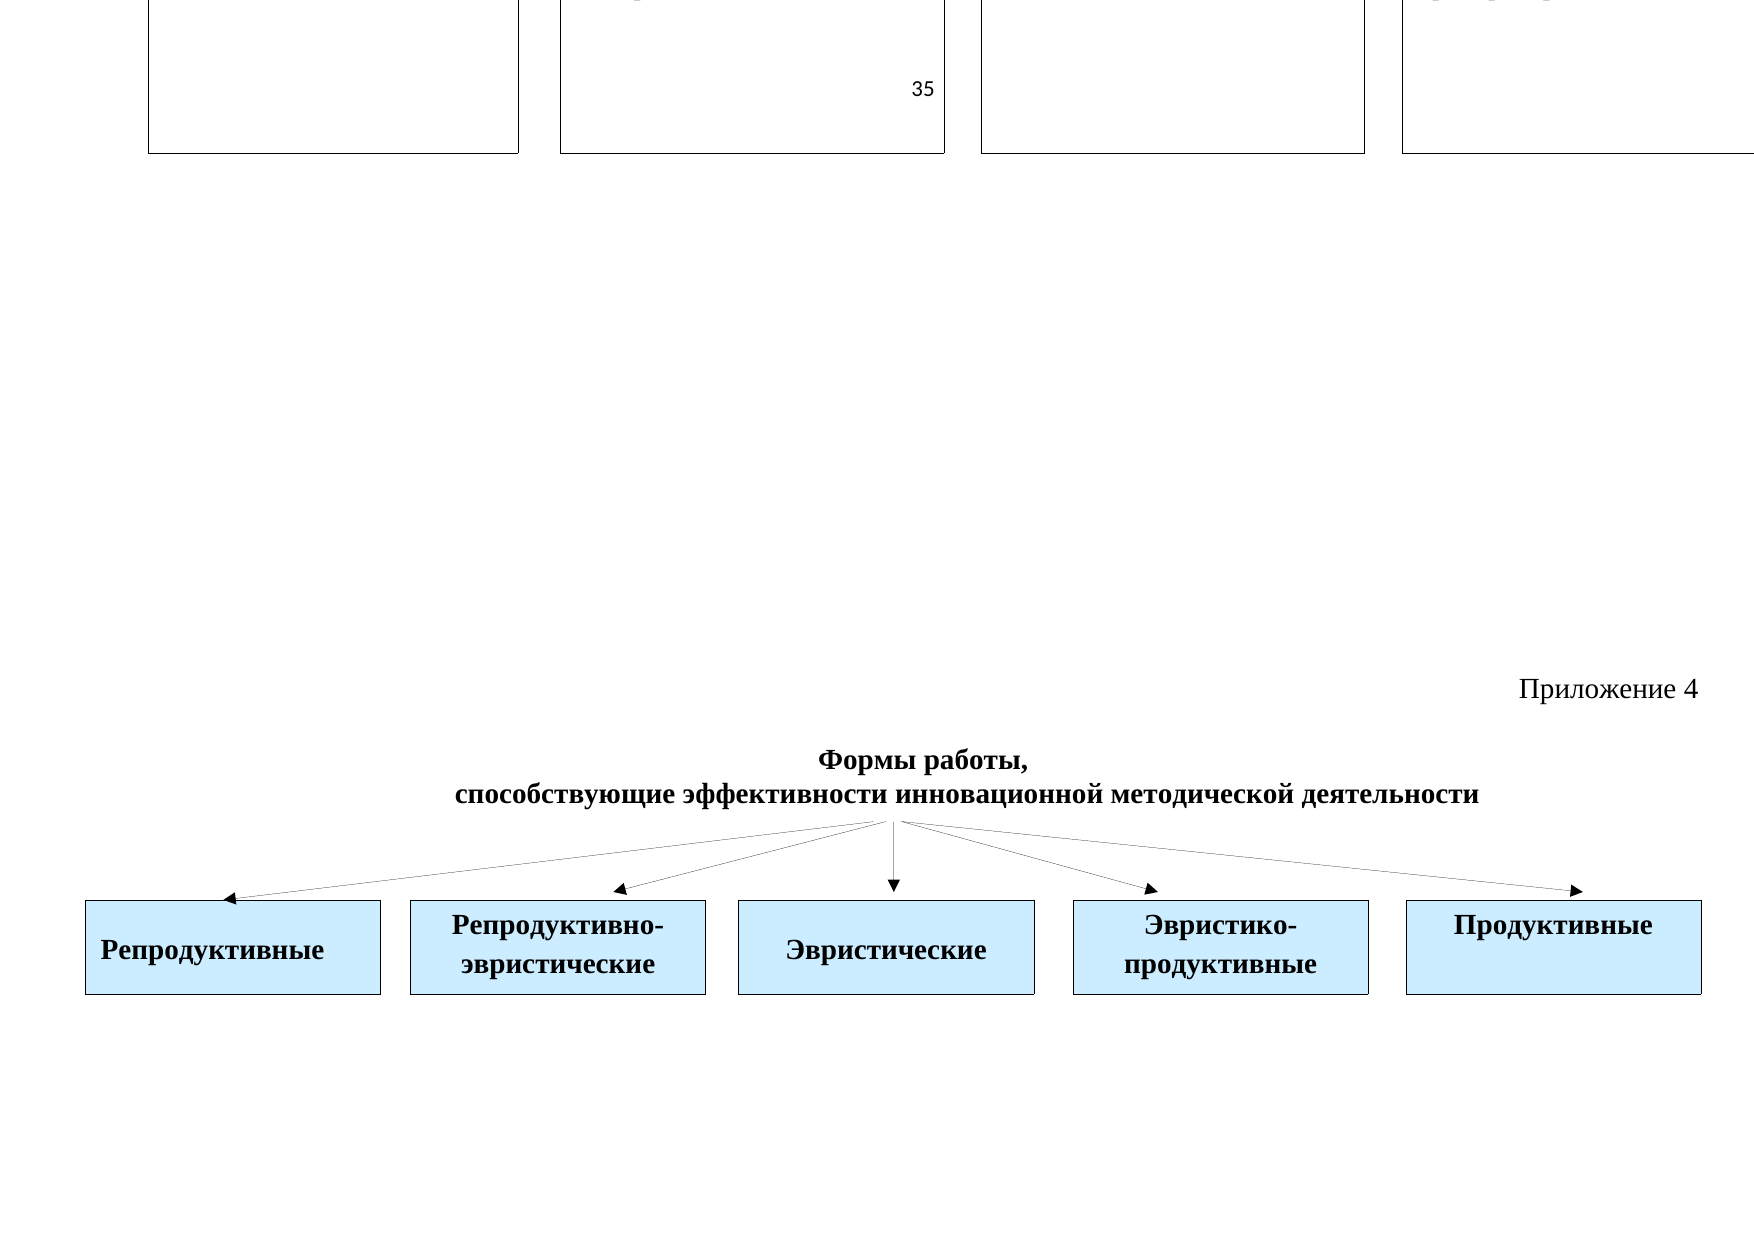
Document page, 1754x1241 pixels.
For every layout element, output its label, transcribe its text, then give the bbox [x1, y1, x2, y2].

text Приложение 4 [148, 671, 1698, 704]
text способствующие эффективности инновационной методической деятельности [148, 776, 1698, 809]
title Формы работы, [148, 742, 1698, 776]
